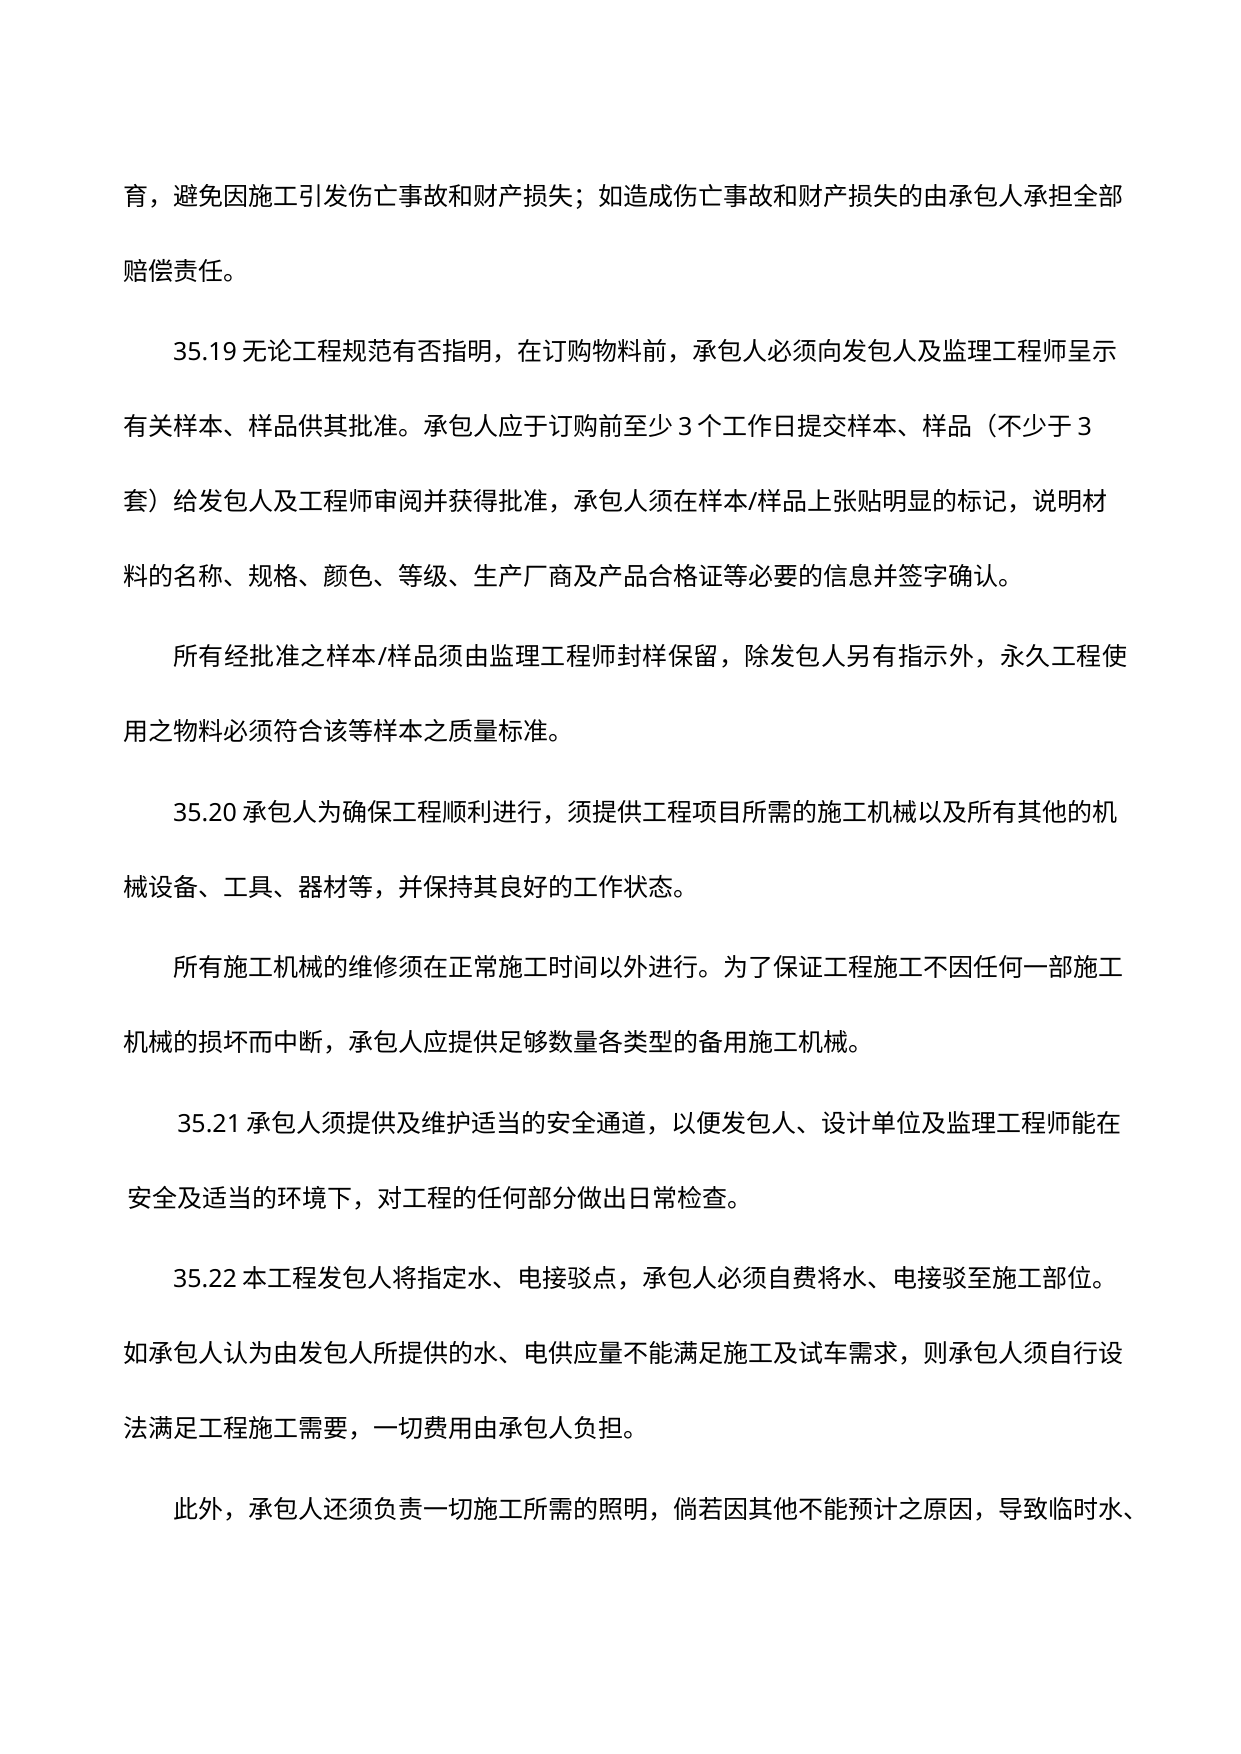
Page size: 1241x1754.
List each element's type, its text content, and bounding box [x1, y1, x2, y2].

text 35.20承包人为确保工程顺利进行，须提供工程项目所需的施工机械以及所有其他的机械设备、工具、器材等，并保持其良好的工作状态。 [123, 778, 1126, 918]
text 35.21承包人须提供及维护适当的安全通道，以便发包人、设计单位及监理工程师能在安全及适当的环境下，对工程的任何部分做出日常检查。 [127, 1089, 1126, 1229]
text 35.22本工程发包人将指定水、电接驳点，承包人必须自费将水、电接驳至施工部位。如承包人认为由发包人所提供的水、电供应量不能满足施工及试车需求，则承包人须自行设法满足工程施工需要，一切费用由承包人负担。 [123, 1244, 1126, 1459]
text 35.19无论工程规范有否指明，在订购物料前，承包人必须向发包人及监理工程师呈示有关样本、样品供其批准。承包人应于订购前至少3个工作日提交样本、样品（不少于3套）给发包人及工程师审阅并获得批准，承包人须在样本/样品上张贴明显的标记，说明材料的名称、规格、颜色、等级、生产厂商及产品合格证等必要的信息并签字确认。 [123, 317, 1126, 607]
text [123, 162, 1126, 302]
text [123, 1475, 1126, 1540]
text 所有经批准之样本/样品须由监理工程师封样保留，除发包人另有指示外，永久工程使用之物料必须符合该等样本之质量标准。 [123, 622, 1129, 762]
text 所有施工机械的维修须在正常施工时间以外进行。为了保证工程施工不因任何一部施工机械的损坏而中断，承包人应提供足够数量各类型的备用施工机械。 [123, 933, 1126, 1073]
